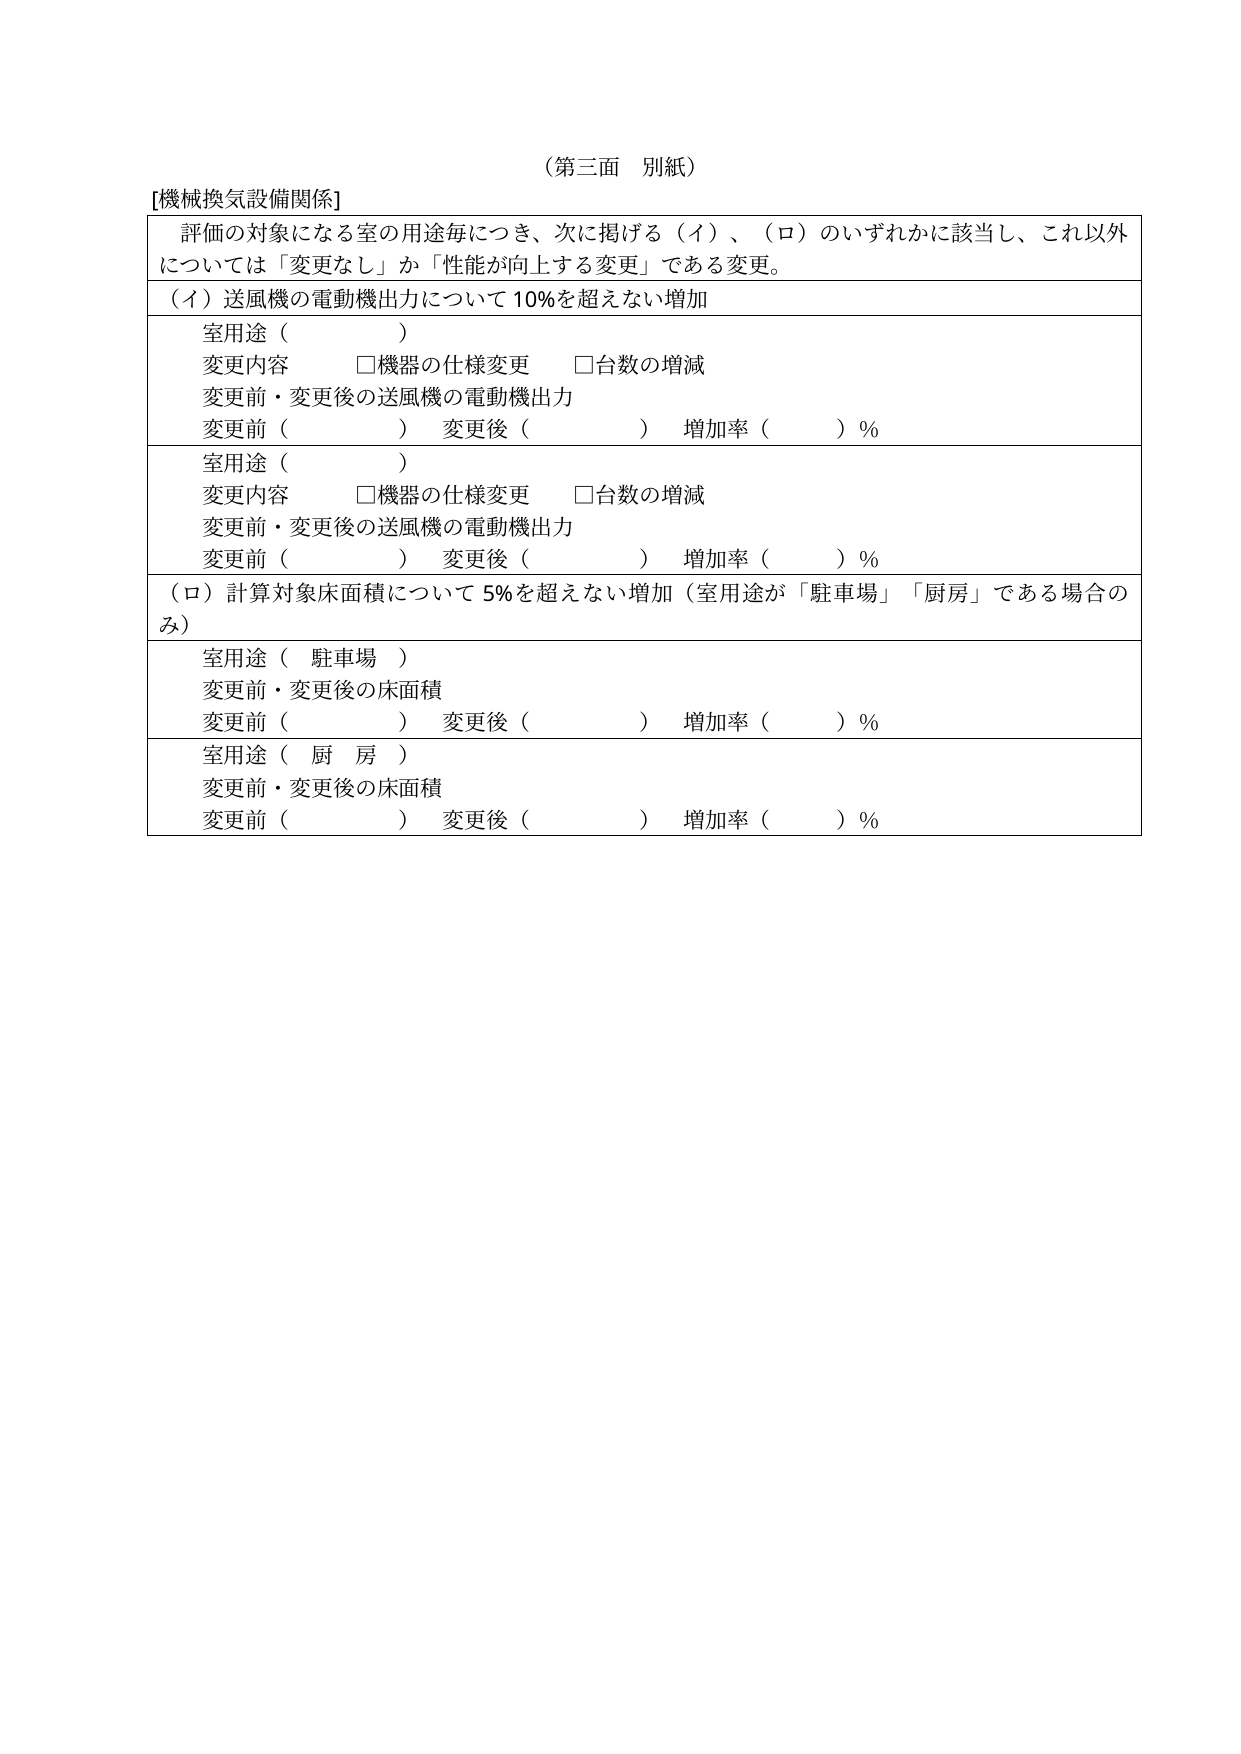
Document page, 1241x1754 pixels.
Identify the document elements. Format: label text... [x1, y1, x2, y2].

text （第三面 別紙） [148, 150, 1092, 182]
table_cell （イ）送風機の電動機出力について10%を超えない増加 [148, 281, 1141, 315]
table_cell （ロ）計算対象床面積について5%を超えない増加（室用途が「駐車場」「厨房」である場合のみ） [148, 575, 1141, 640]
table_cell 室用途（ ） 変更内容 □機器の仕様変更 □台数の増減 変更前・変更後の送風機の電動機出力 変更前（ ） 変更後（ ） 増加率（ ）％ [148, 446, 1141, 574]
table_cell 室用途（ 駐車場 ） 変更前・変更後の床面積 変更前（ ） 変更後（ ） 増加率（ ）％ [148, 641, 1141, 737]
table_header 評価の対象になる室の用途毎につき、次に掲げる（イ）、（ロ）のいずれかに該当し、これ以外については「変更なし」か「性能が向上する変更」である変更。 [148, 216, 1141, 280]
text [機械換気設備関係] [151, 182, 1092, 214]
table_cell 室用途（ 厨 房 ） 変更前・変更後の床面積 変更前（ ） 変更後（ ） 増加率（ ）％ [148, 739, 1141, 835]
table_cell 室用途（ ） 変更内容 □機器の仕様変更 □台数の増減 変更前・変更後の送風機の電動機出力 変更前（ ） 変更後（ ） 増加率（ ）％ [148, 316, 1141, 444]
